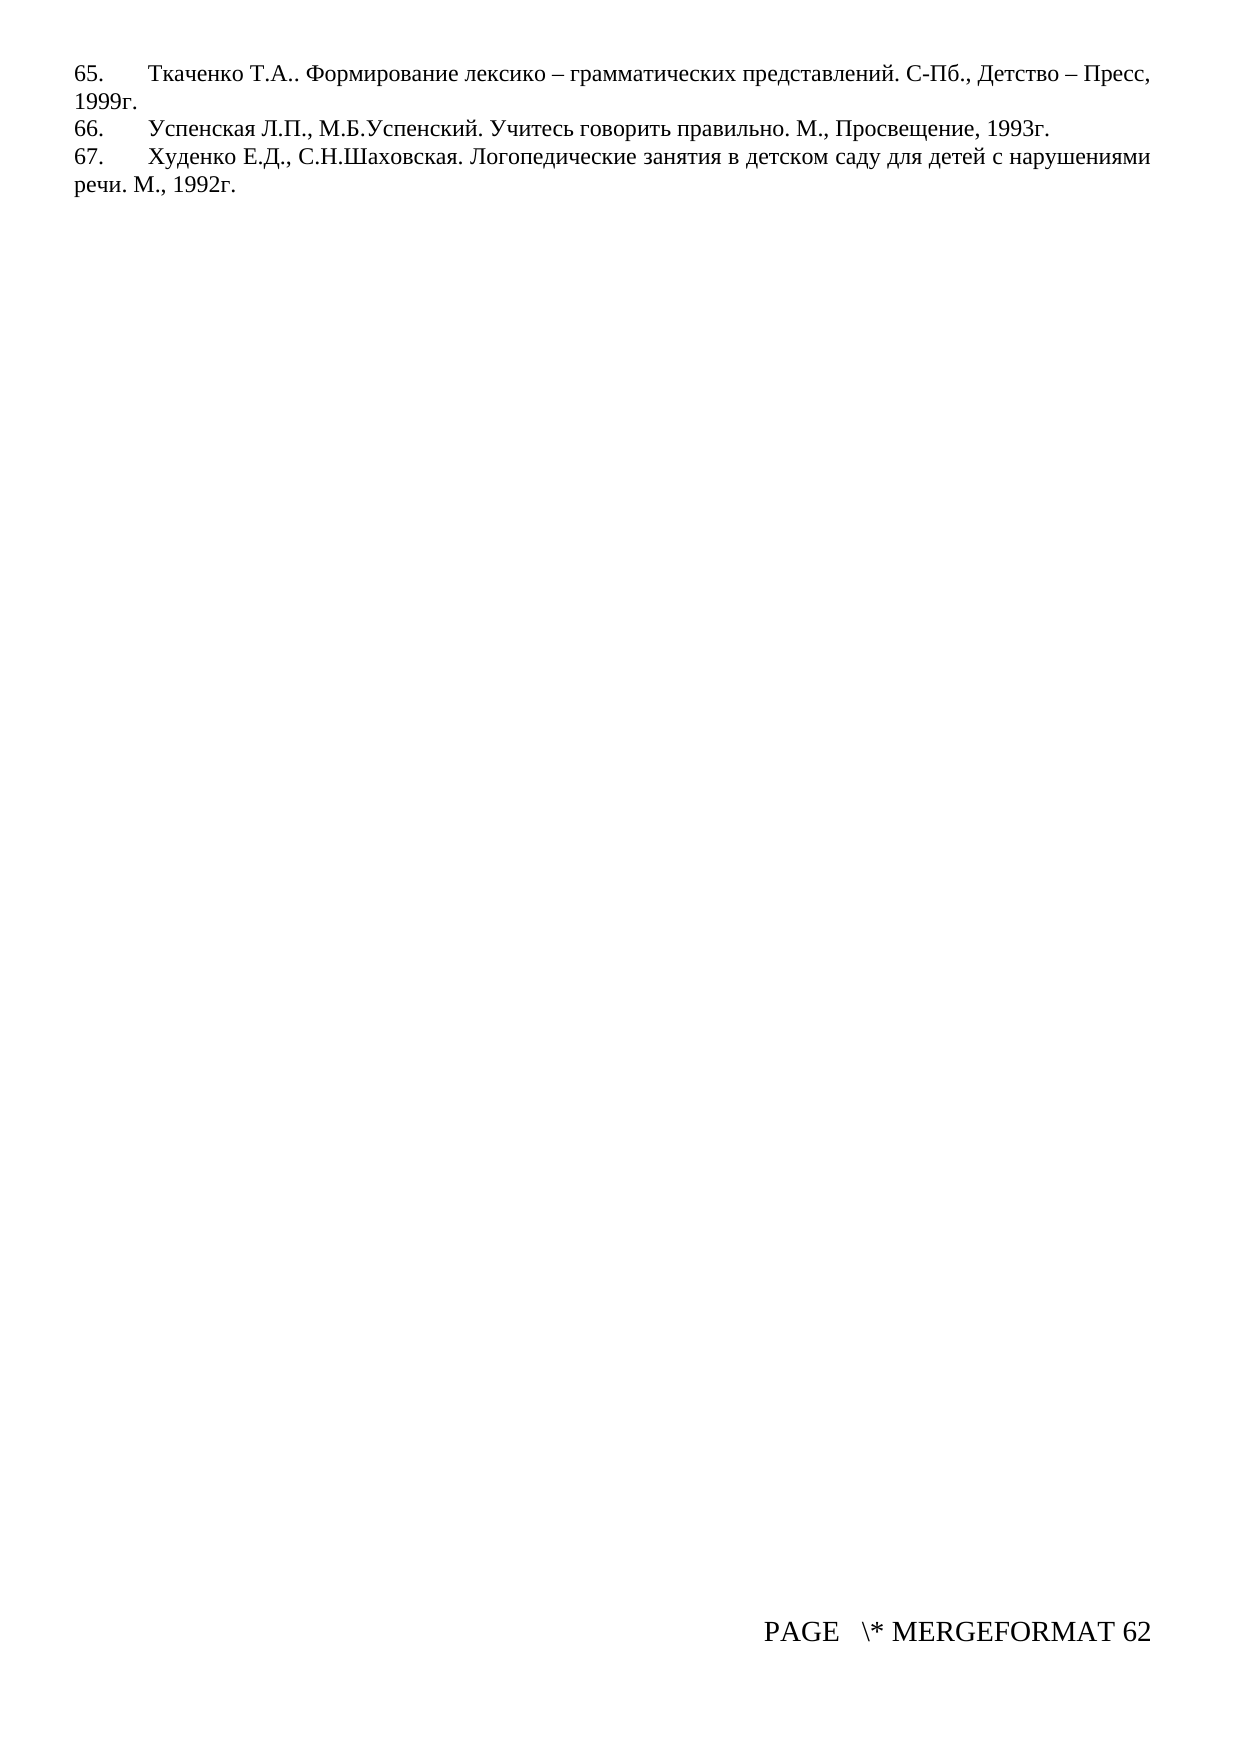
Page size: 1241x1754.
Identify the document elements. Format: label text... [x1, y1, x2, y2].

list Успенская Л.П., М.Б.Успенский. Учитесь говорить правильно. М., Просвещение, 1993г. [74, 114, 1152, 142]
list Худенко Е.Д., С.Н.Шаховская. Логопедические занятия в детском саду для детей с нарушениями речи. М., 1992г. [74, 142, 1152, 197]
list Ткаченко Т.А.. Формирование лексико – грамматических представлений. С-Пб., Детство – Пресс, 1999г. [74, 59, 1152, 114]
